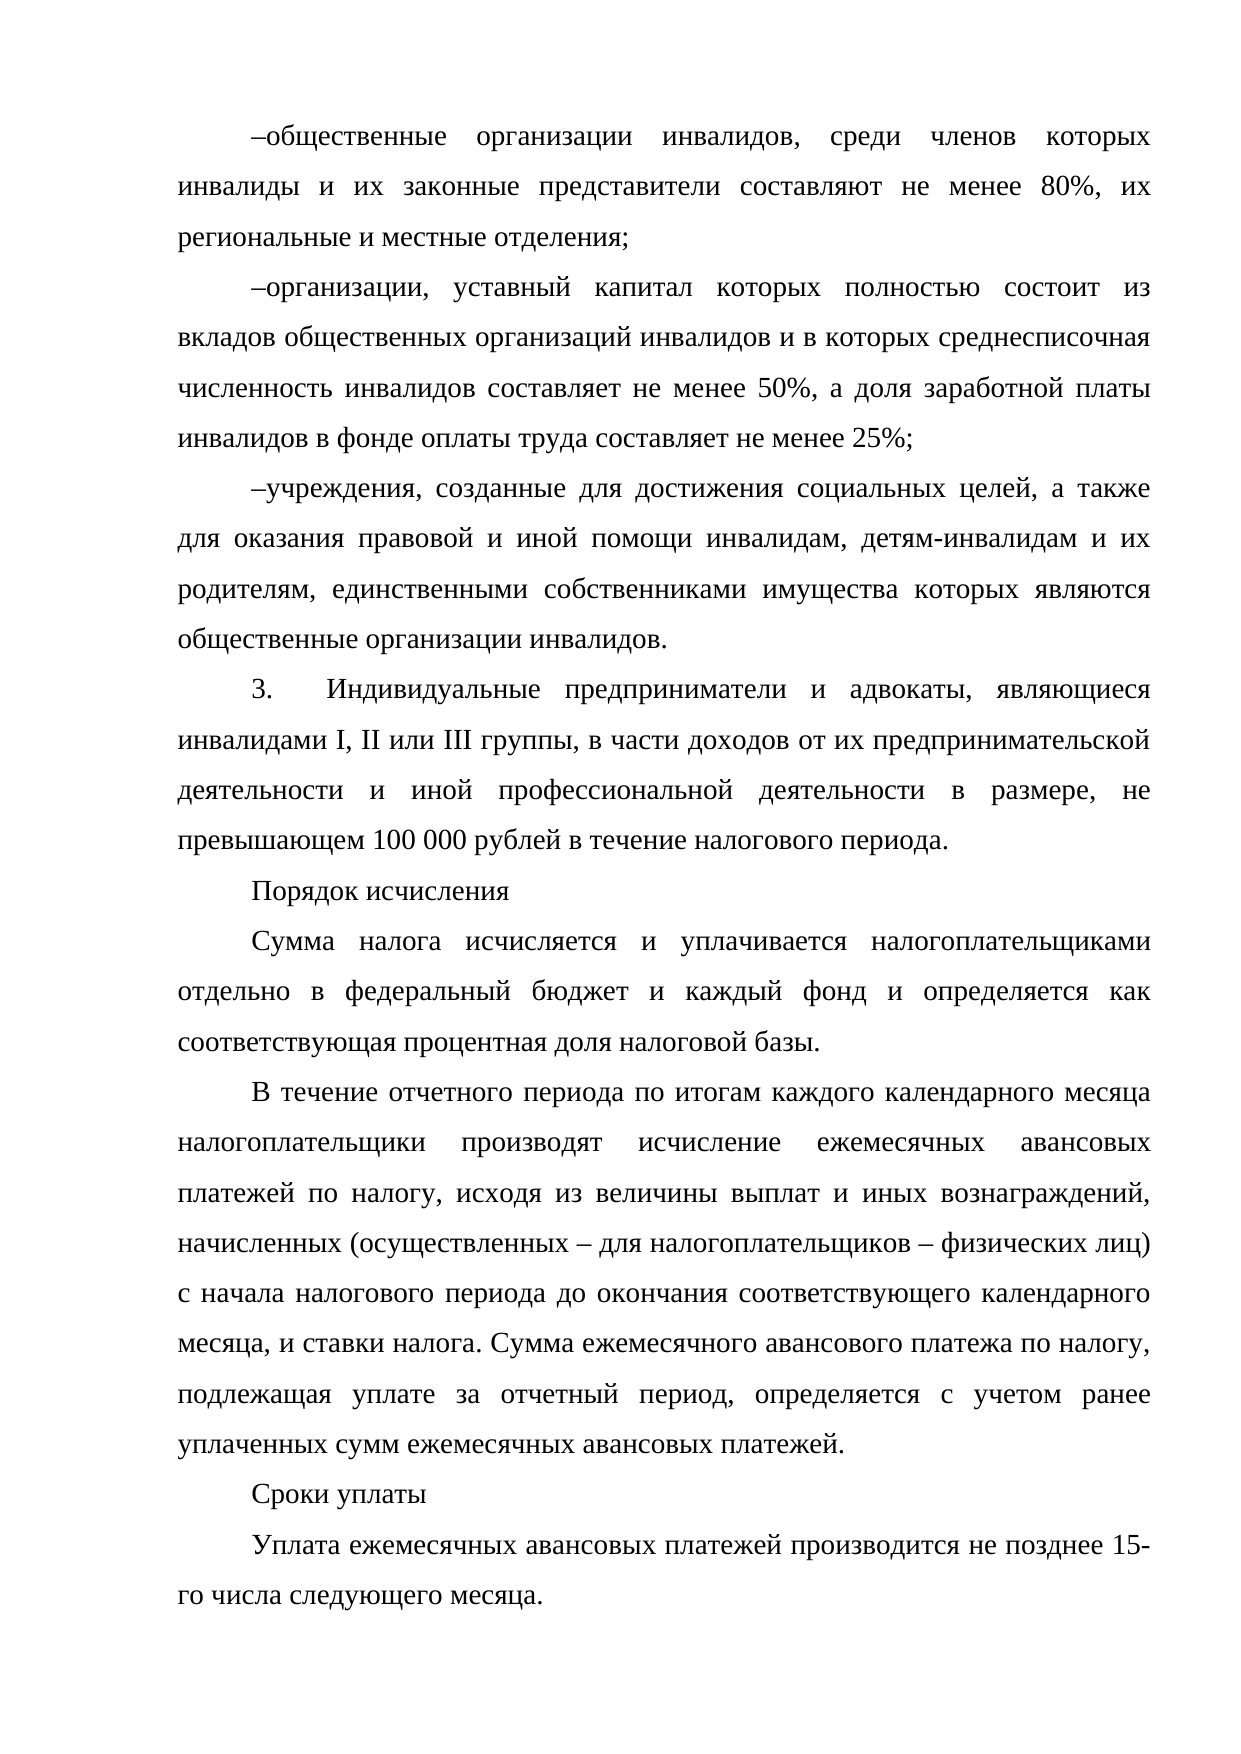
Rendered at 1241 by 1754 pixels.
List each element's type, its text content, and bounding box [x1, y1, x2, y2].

list Индивидуальные предприниматели и адвокаты, являющиеся инвалидами I, II или III группы, в части доходов от их предпринимательской деятельности и иной профессиональной деятельности в размере, не превышающем 100 000 рублей в течение налогового периода. [177, 672, 1152, 856]
text Сроки уплаты [177, 1477, 1152, 1510]
list учреждения, созданные для достижения социальных целей, а также для оказания правовой и иной помощи инвалидам, детям-инвалидам и их родителям, единственными собственниками имущества которых являются общественные организации инвалидов. [177, 470, 1152, 655]
text Уплата ежемесячных авансовых платежей производится не позднее 15-го числа следующего месяца. [177, 1527, 1152, 1611]
list общественные организации инвалидов, среди членов которых инвалиды и их законные представители составляют не менее 80%, их региональные и местные отделения; [177, 118, 1152, 252]
text Порядок исчисления [177, 873, 1152, 906]
list организации, уставный капитал которых полностью состоит из вкладов общественных организаций инвалидов и в которых среднесписочная численность инвалидов составляет не менее 50%, а доля заработной платы инвалидов в фонде оплаты труда составляет не менее 25%; [177, 269, 1152, 453]
text В течение отчетного периода по итогам каждого календарного месяца налогоплательщики производят исчисление ежемесячных авансовых платежей по налогу, исходя из величины выплат и иных вознаграждений, начисленных (осуществленных – для налогоплательщиков – физических лиц) с начала налогового периода до окончания соответствующего календарного месяца, и ставки налога. Сумма ежемесячного авансового платежа по налогу, подлежащая уплате за отчетный период, определяется с учетом ранее уплаченных сумм ежемесячных авансовых платежей. [177, 1074, 1152, 1460]
text Сумма налога исчисляется и уплачивается налогоплательщиками отдельно в федеральный бюджет и каждый фонд и определяется как соответствующая процентная доля налоговой базы. [177, 923, 1152, 1057]
